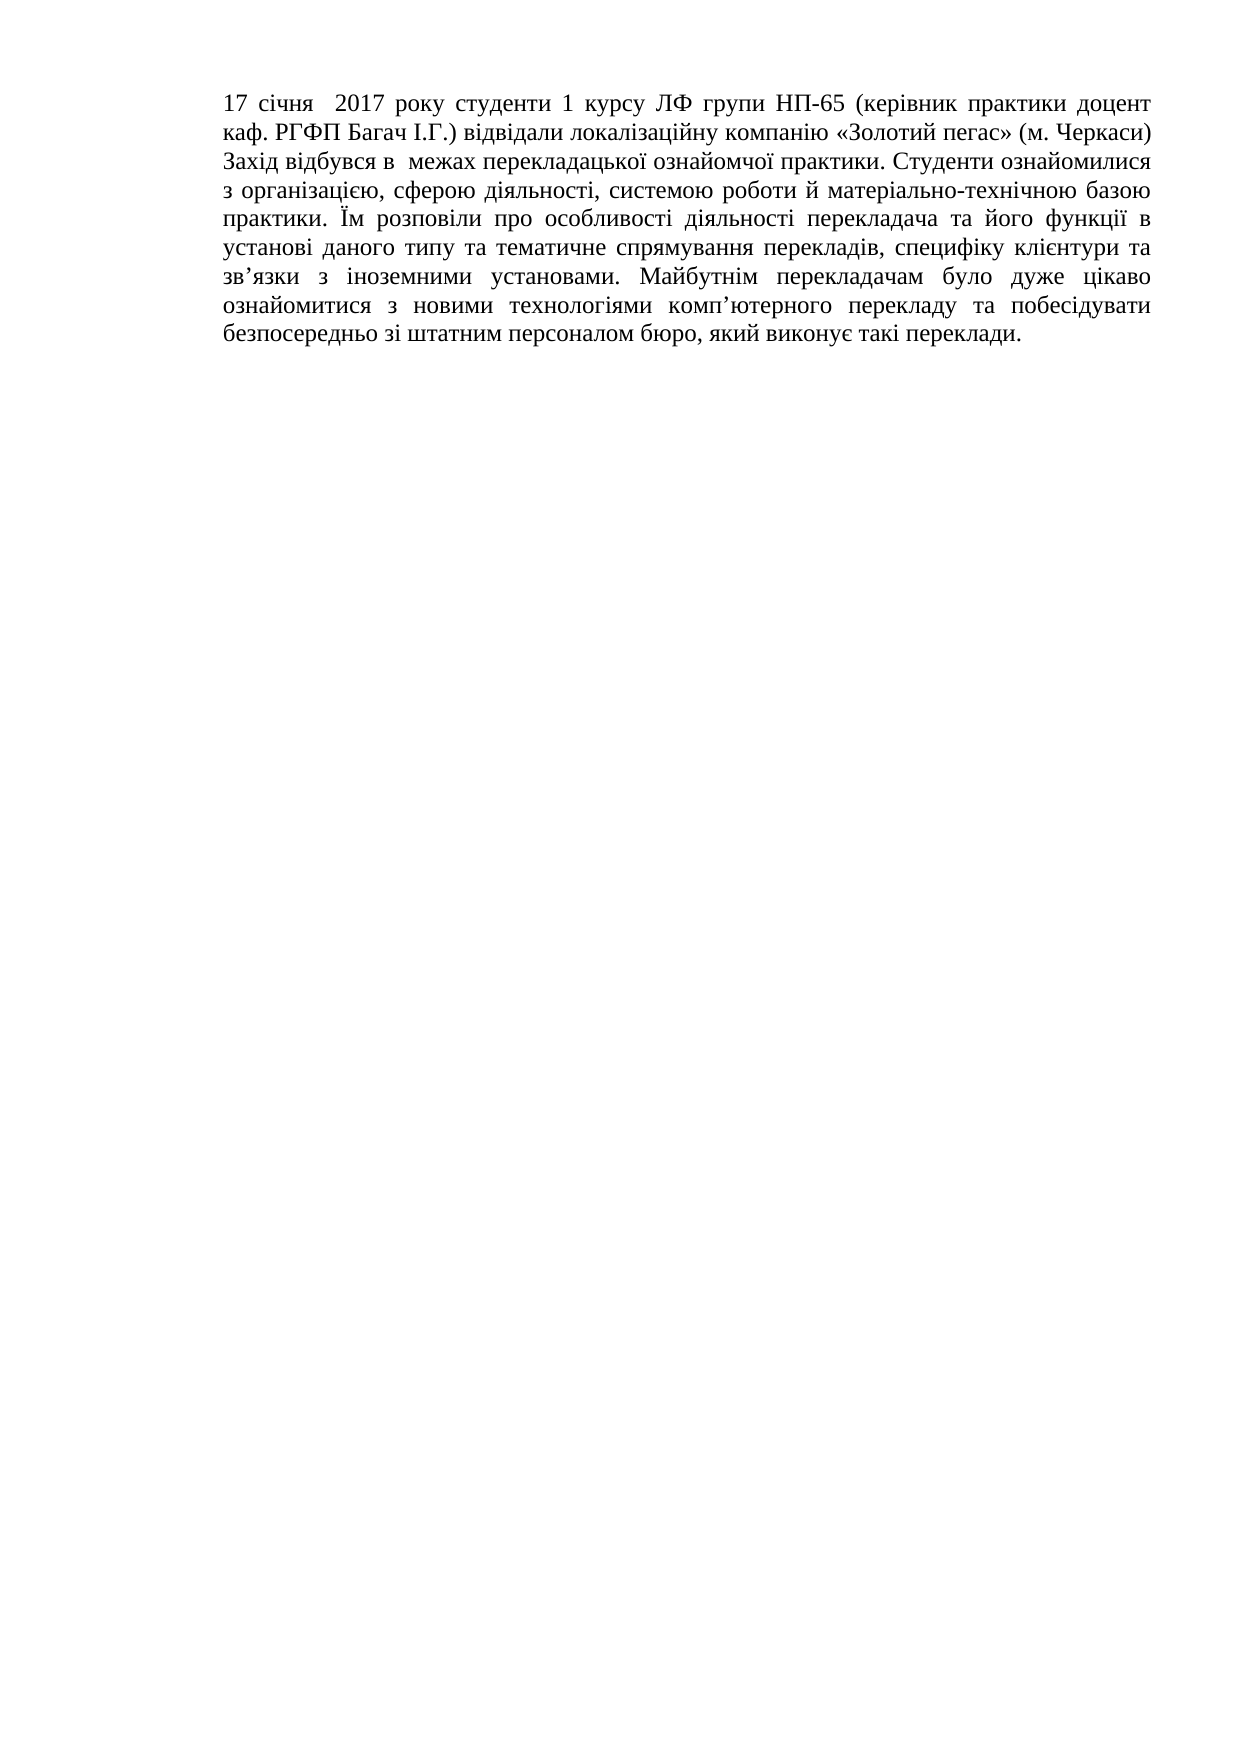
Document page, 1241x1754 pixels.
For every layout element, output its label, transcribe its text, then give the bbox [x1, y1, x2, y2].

text 17 січня 2017 року студенти 1 курсу ЛФ групи НП-65 (керівник практики доцент каф. РГФП Багач І.Г.) відвідали локалізаційну компанію «Золотий пегас» (м. Черкаси) Захід відбувся в межах перекладацької ознайомчої практики. Студенти ознайомилися з організацією, сферою діяльності, системою роботи й матеріально-технічною базою практики. Їм розповіли про особливості діяльності перекладача та його функції в установі даного типу та тематичне спрямування перекладів, специфіку клієнтури та зв’язки з іноземними установами. Майбутнім перекладачам було дуже цікаво ознайомитися з новими технологіями комп’ютерного перекладу та побесідувати безпосередньо зі штатним персоналом бюро, який виконує такі переклади. [223, 88, 1152, 347]
